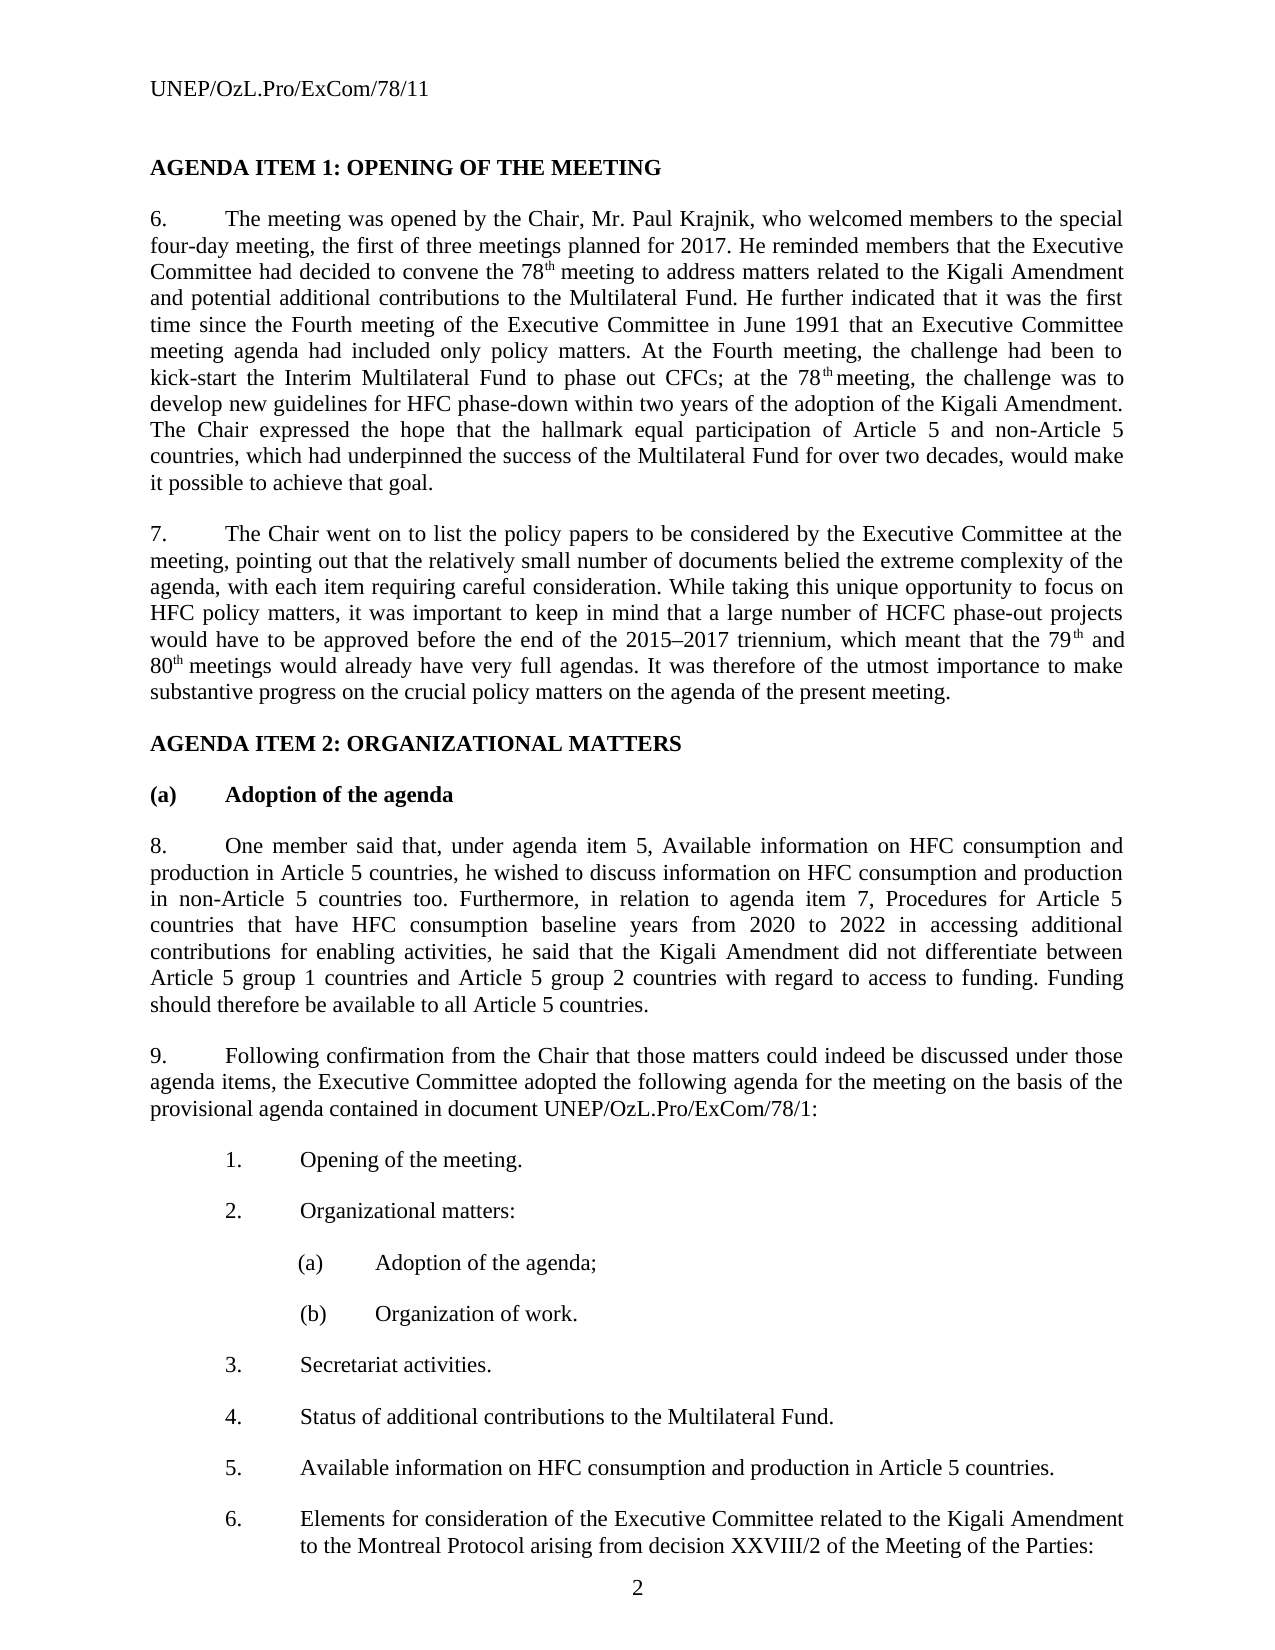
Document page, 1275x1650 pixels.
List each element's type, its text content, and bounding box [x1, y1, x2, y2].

text 5. Available information on HFC consumption and production in Article 5 countries. [150, 1454, 1125, 1481]
text 1. Opening of the meeting. [150, 1146, 1125, 1172]
text AGENDA ITEM 2: ORGANIZATIONAL MATTERS [150, 730, 1125, 756]
subtitle AGENDA ITEM 1: OPENING OF THE MEETING [150, 154, 1125, 180]
subtitle The meeting was opened by the Chair, Mr. Paul Krajnik, who welcomed members to the special four-day meeting, the first of three meetings planned for 2017. He reminded members that the Executive Committee had decided to convene the 78th meeting to address matters related to the Kigali Amendment and potential additional contributions to the Multilateral Fund. He further indicated that it was the first time since the Fourth meeting of the Executive Committee in June 1991 that an Executive Committee meeting agenda had included only policy matters. At the Fourth meeting, the challenge had been to kick-start the Interim Multilateral Fund to phase out CFCs; at the 78th meeting, the challenge was to develop new guidelines for HFC phase-down within two years of the adoption of the Kigali Amendment. The Chair expressed the hope that the hallmark equal participation of Article 5 and non-Article 5 countries, which had underpinned the success of the Multilateral Fund for over two decades, would make it possible to achieve that goal. [150, 205, 1125, 495]
subtitle The Chair went on to list the policy papers to be considered by the Executive Committee at the meeting, pointing out that the relatively small number of documents belied the extreme complexity of the agenda, with each item requiring careful consideration. While taking this unique opportunity to focus on HFC policy matters, it was important to keep in mind that a large number of HCFC phase-out projects would have to be approved before the end of the 2015–2017 triennium, which meant that the 79th and 80th meetings would already have very full agendas. It was therefore of the utmost importance to make substantive progress on the crucial policy matters on the agenda of the present meeting. [150, 520, 1125, 705]
subtitle Following confirmation from the Chair that those matters could indeed be discussed under those agenda items, the Executive Committee adopted the following agenda for the meeting on the basis of the provisional agenda contained in document UNEP/OzL.Pro/ExCom/78/1: [150, 1042, 1125, 1121]
text 2. Organizational matters: [150, 1197, 1125, 1224]
text (b) Organization of work. [239, 1300, 1125, 1326]
text 3. Secretariat activities. [150, 1351, 1125, 1378]
text (a) Adoption of the agenda; [225, 1249, 1125, 1275]
subtitle One member said that, under agenda item 5, Available information on HFC consumption and production in Article 5 countries, he wished to discuss information on HFC consumption and production in non-Article 5 countries too. Furthermore, in relation to agenda item 7, Procedures for Article 5 countries that have HFC consumption baseline years from 2020 to 2022 in accessing additional contributions for enabling activities, he said that the Kigali Amendment did not differentiate between Article 5 group 1 countries and Article 5 group 2 countries with regard to access to funding. Funding should therefore be available to all Article 5 countries. [150, 832, 1125, 1017]
text 4. Status of additional contributions to the Multilateral Fund. [150, 1403, 1125, 1429]
text (a) Adoption of the agenda [150, 781, 1125, 807]
text 6. Elements for consideration of the Executive Committee related to the Kigali Amendment to the Montreal Protocol arising from decision XXVIII/2 of the Meeting of the Parties: [225, 1506, 1125, 1558]
